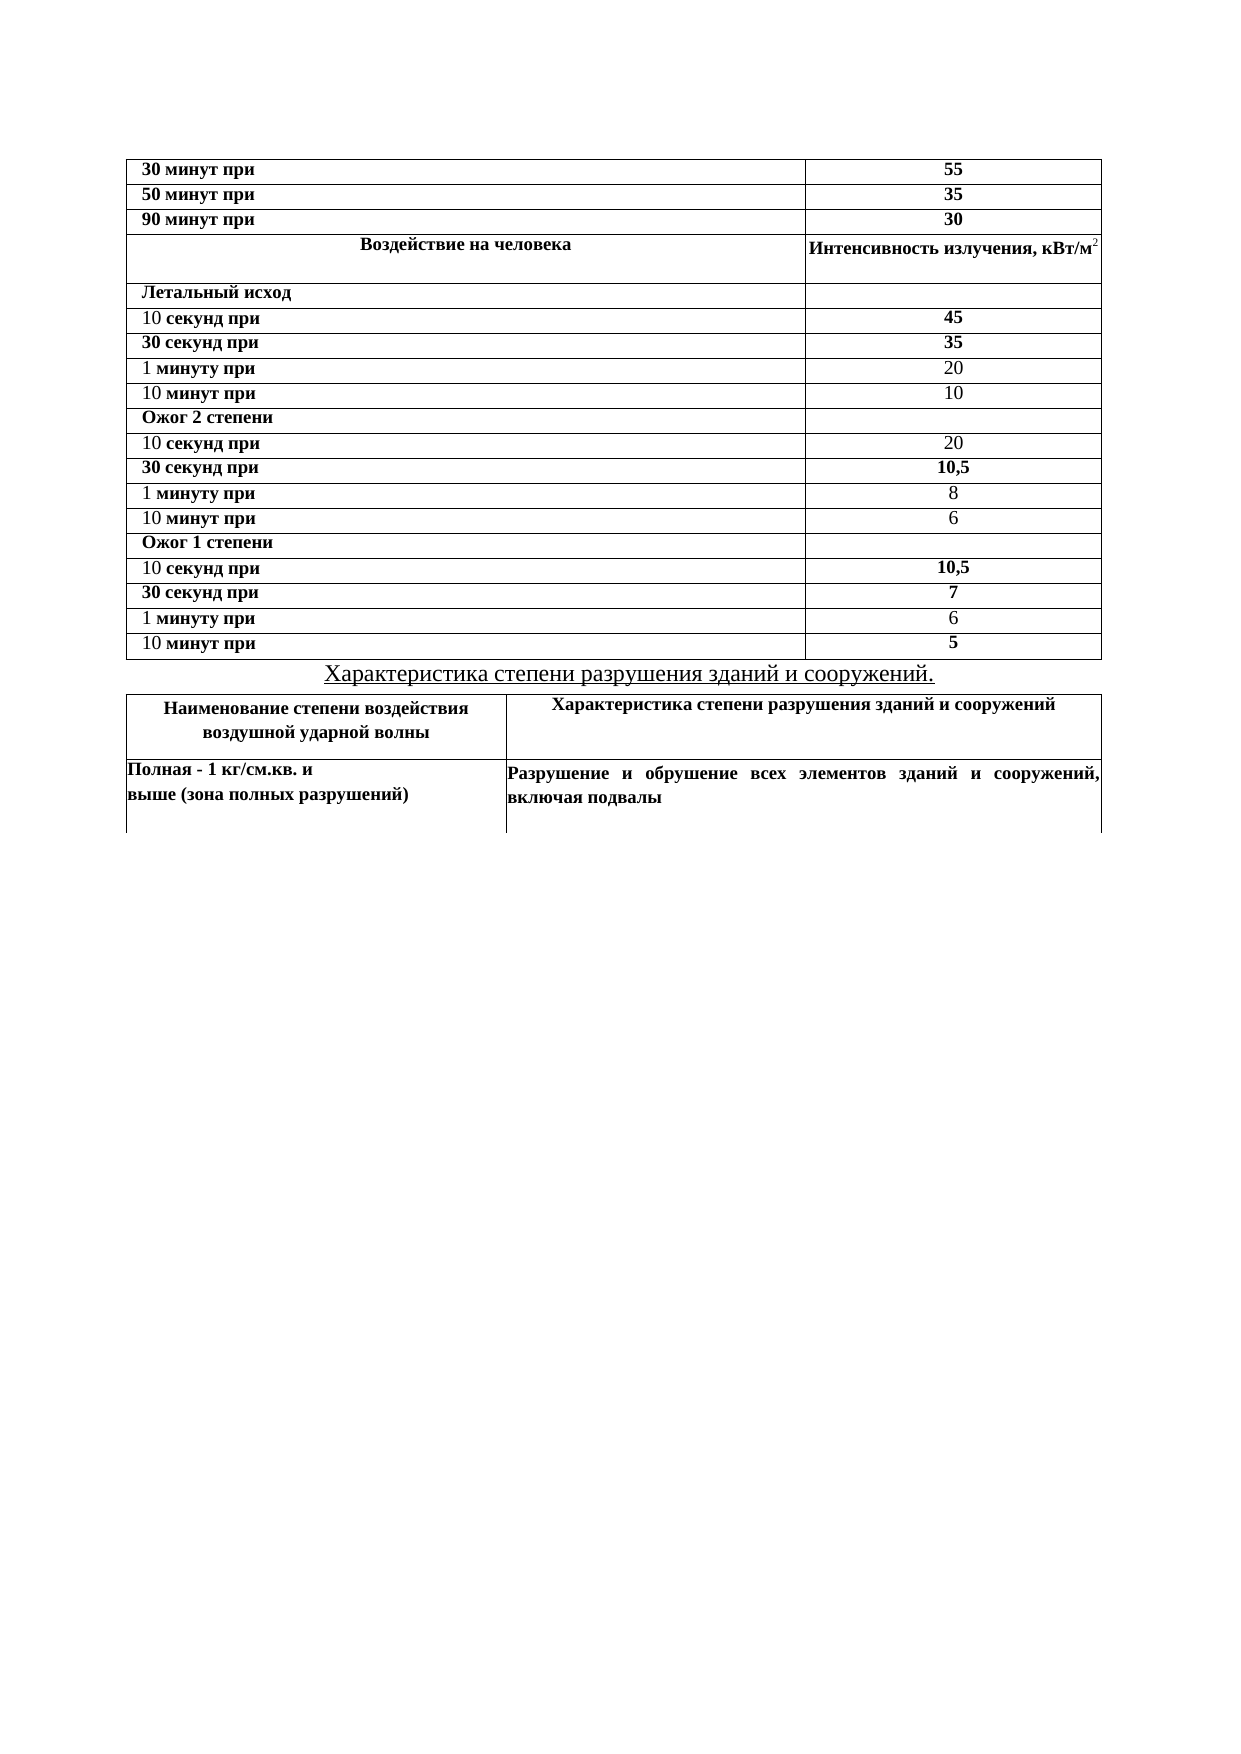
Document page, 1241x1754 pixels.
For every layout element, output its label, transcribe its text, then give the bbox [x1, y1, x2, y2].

table_cell 10 секунд при [127, 309, 805, 333]
table_cell 90 минут при [127, 210, 805, 234]
table_cell [806, 409, 1101, 433]
table_header Характеристика степени разрушения зданий и сооружений [507, 695, 1101, 759]
table_cell [806, 284, 1101, 308]
table_cell 45 [806, 309, 1101, 333]
table_cell 5 [806, 634, 1101, 659]
table_cell 30 секунд при [127, 459, 805, 483]
table_cell 7 [806, 584, 1101, 607]
text Характеристика степени разрушения зданий и сооружений. [157, 662, 1101, 686]
table_cell 30 секунд при [127, 334, 805, 358]
table_cell Ожог 1 степени [127, 534, 805, 557]
table_cell 6 [806, 609, 1101, 632]
table_cell [806, 534, 1101, 557]
table_cell 30 секунд при [127, 584, 805, 607]
table_cell Полная - 1 кг/см.кв. и выше (зона полных разрушений) [127, 760, 506, 833]
table_cell 10 минут при [127, 509, 805, 533]
table_cell 10 минут при [127, 634, 805, 659]
table_cell 1 минуту при [127, 359, 805, 383]
table_cell 8 [806, 484, 1101, 508]
table_cell 10,5 [806, 459, 1101, 483]
table_cell 10 минут при [127, 384, 805, 408]
table_cell Летальный исход [127, 284, 805, 308]
table_cell 6 [806, 509, 1101, 533]
table_header Наименование степени воздействия воздушной ударной волны [127, 695, 506, 759]
table_cell Интенсивность излучения, кВт/м2 [806, 235, 1101, 283]
table_cell Ожог 2 степени [127, 409, 805, 433]
table_cell 10 секунд при [127, 434, 805, 458]
table_cell Воздействие на человека [127, 235, 805, 283]
table_cell 10 секунд при [127, 559, 805, 582]
table_cell 30 [806, 210, 1101, 234]
table_cell 20 [806, 434, 1101, 458]
table_cell 55 [806, 160, 1101, 184]
table_cell 1 минуту при [127, 484, 805, 508]
table_cell 10 [806, 384, 1101, 408]
table_cell 35 [806, 185, 1101, 209]
table_cell 50 минут при [127, 185, 805, 209]
table_cell 1 минуту при [127, 609, 805, 632]
table_cell 35 [806, 334, 1101, 358]
table_cell 20 [806, 359, 1101, 383]
table_cell 10,5 [806, 559, 1101, 582]
table_cell Разрушение и обрушение всех элементов зданий и сооружений, включая подвалы [507, 760, 1101, 833]
table_cell 30 минут при [127, 160, 805, 184]
